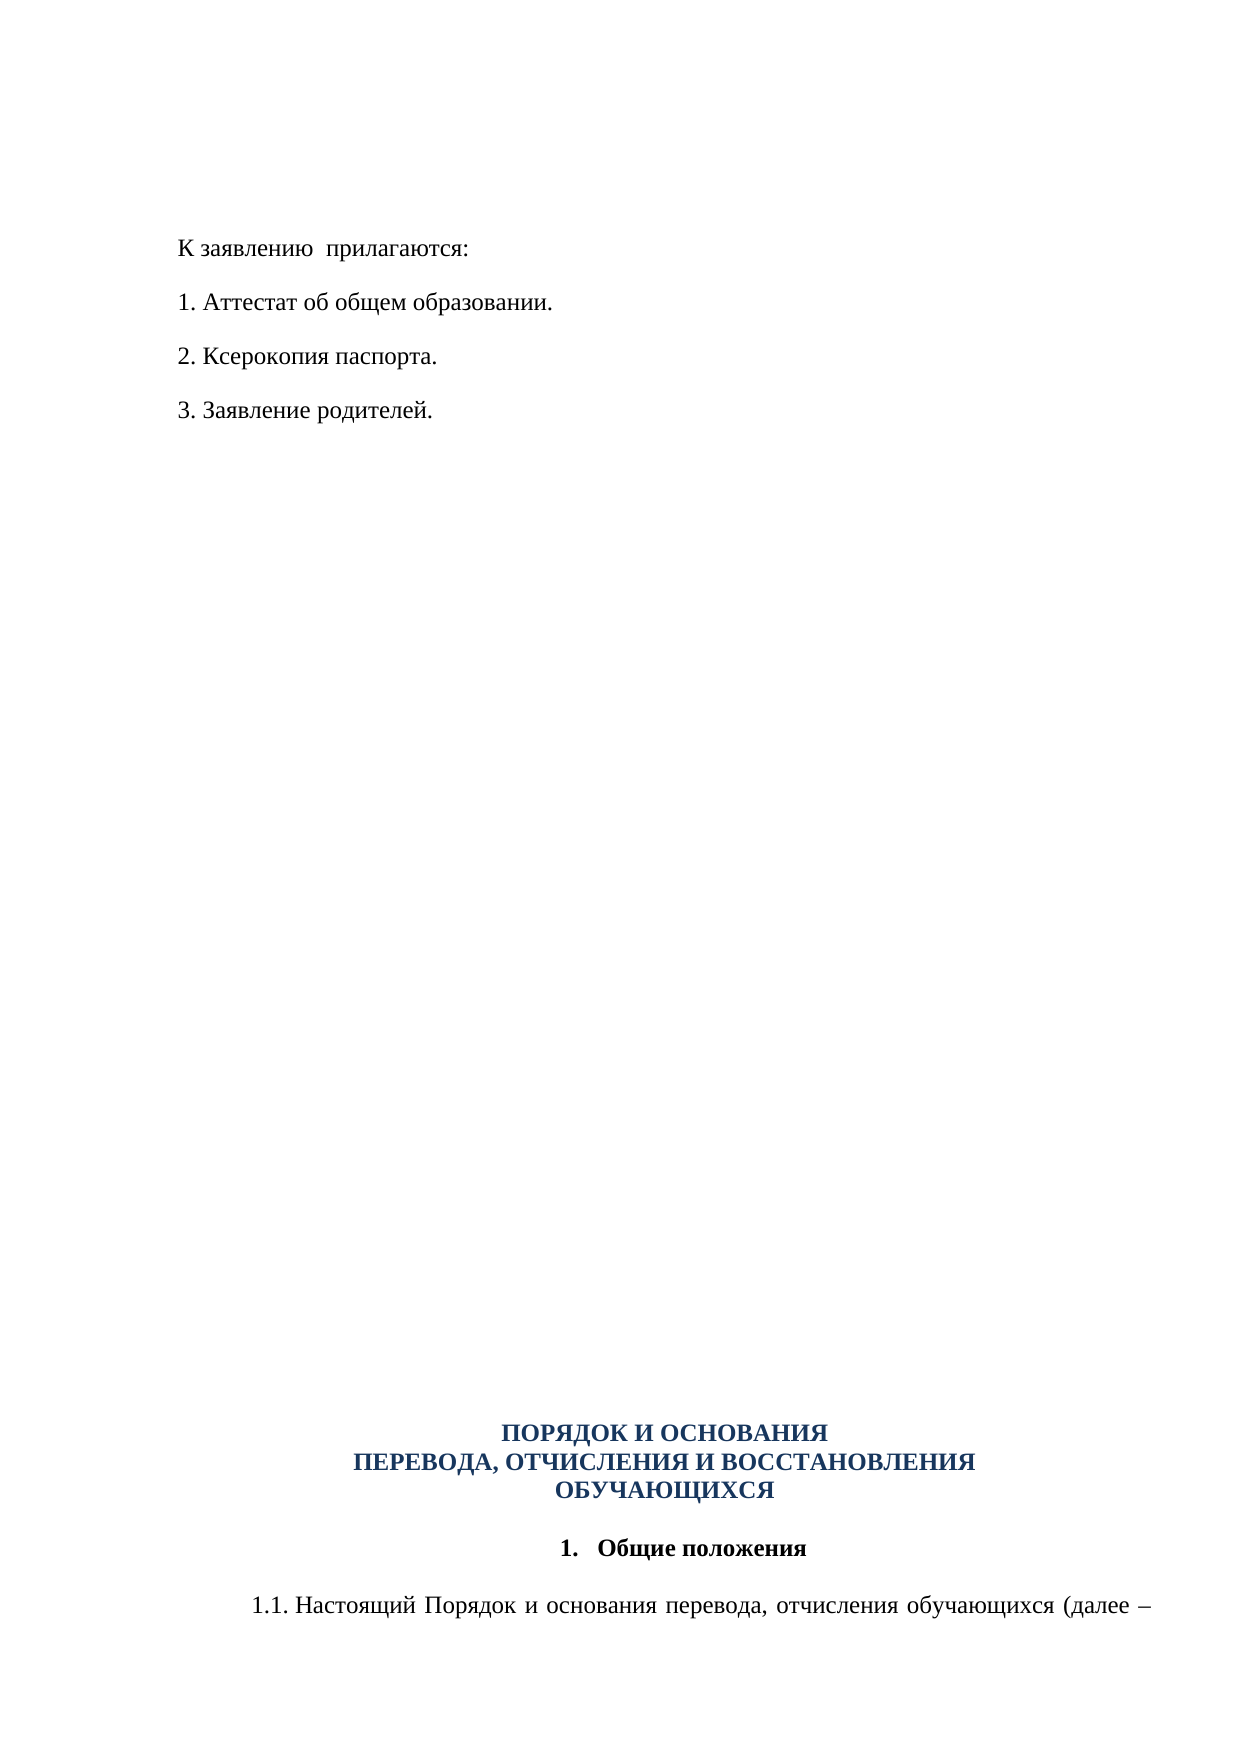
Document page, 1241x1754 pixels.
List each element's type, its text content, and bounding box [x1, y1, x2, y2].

text 3. Заявление родителей. [177, 395, 1152, 424]
text ПОРЯДОК И ОСНОВАНИЯ ПЕРЕВОДА, ОТЧИСЛЕНИЯ И ВОССТАНОВЛЕНИЯ [177, 1418, 1152, 1476]
text 2. Ксерокопия паспорта. [177, 341, 1152, 370]
text 1. Аттестат об общем образовании. [177, 287, 1152, 316]
text ОБУЧАЮЩИХСЯ [177, 1476, 1152, 1504]
text К заявлению прилагаются: [177, 233, 1152, 262]
list Общие положения [215, 1533, 1152, 1562]
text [177, 1591, 1152, 1619]
